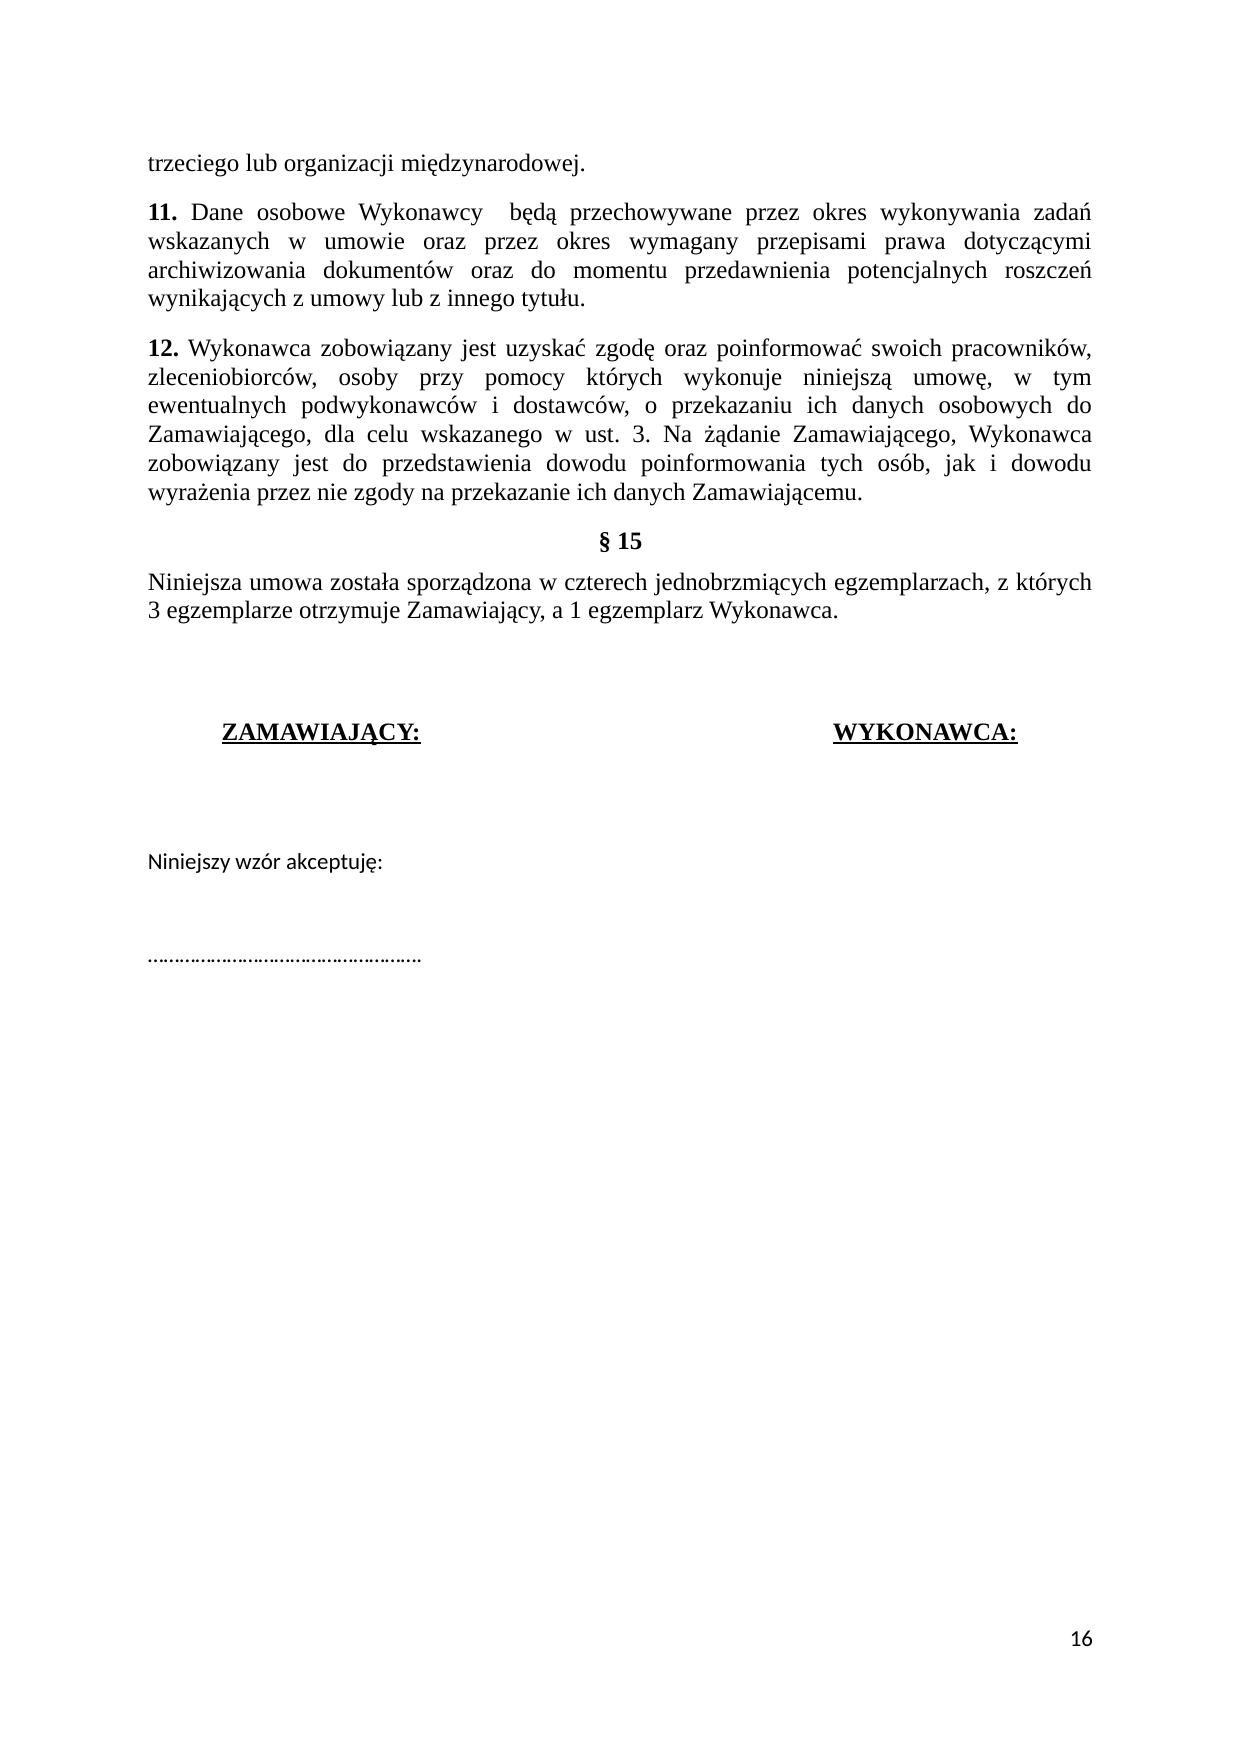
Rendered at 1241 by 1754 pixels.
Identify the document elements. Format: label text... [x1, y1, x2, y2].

text Niniejsza umowa została sporządzona w czterech jednobrzmiących egzemplarzach, z których 3 egzemplarze otrzymuje Zamawiający, a 1 egzemplarz Wykonawca. [148, 567, 1093, 624]
text § 15 [148, 526, 1093, 555]
text 12. Wykonawca zobowiązany jest uzyskać zgodę oraz poinformować swoich pracowników, zleceniobiorców, osoby przy pomocy których wykonuje niniejszą umowę, w tym ewentualnych podwykonawców i dostawców, o przekazaniu ich danych osobowych do Zamawiającego, dla celu wskazanego w ust. 3. Na żądanie Zamawiającego, Wykonawca zobowiązany jest do przedstawienia dowodu poinformowania tych osób, jak i dowodu wyrażenia przez nie zgody na przekazanie ich danych Zamawiającemu. [148, 333, 1093, 506]
text ZAMAWIAJĄCY: WYKONAWCA: [148, 717, 1093, 746]
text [148, 148, 1093, 176]
text ……………………………………………. [148, 940, 1093, 968]
text 11. Dane osobowe Wykonawcy będą przechowywane przez okres wykonywania zadań wskazanych w umowie oraz przez okres wymagany przepisami prawa dotyczącymi archiwizowania dokumentów oraz do momentu przedawnienia potencjalnych roszczeń wynikających z umowy lub z innego tytułu. [148, 197, 1093, 312]
text Niniejszy wzór akceptuję: [148, 847, 1093, 875]
